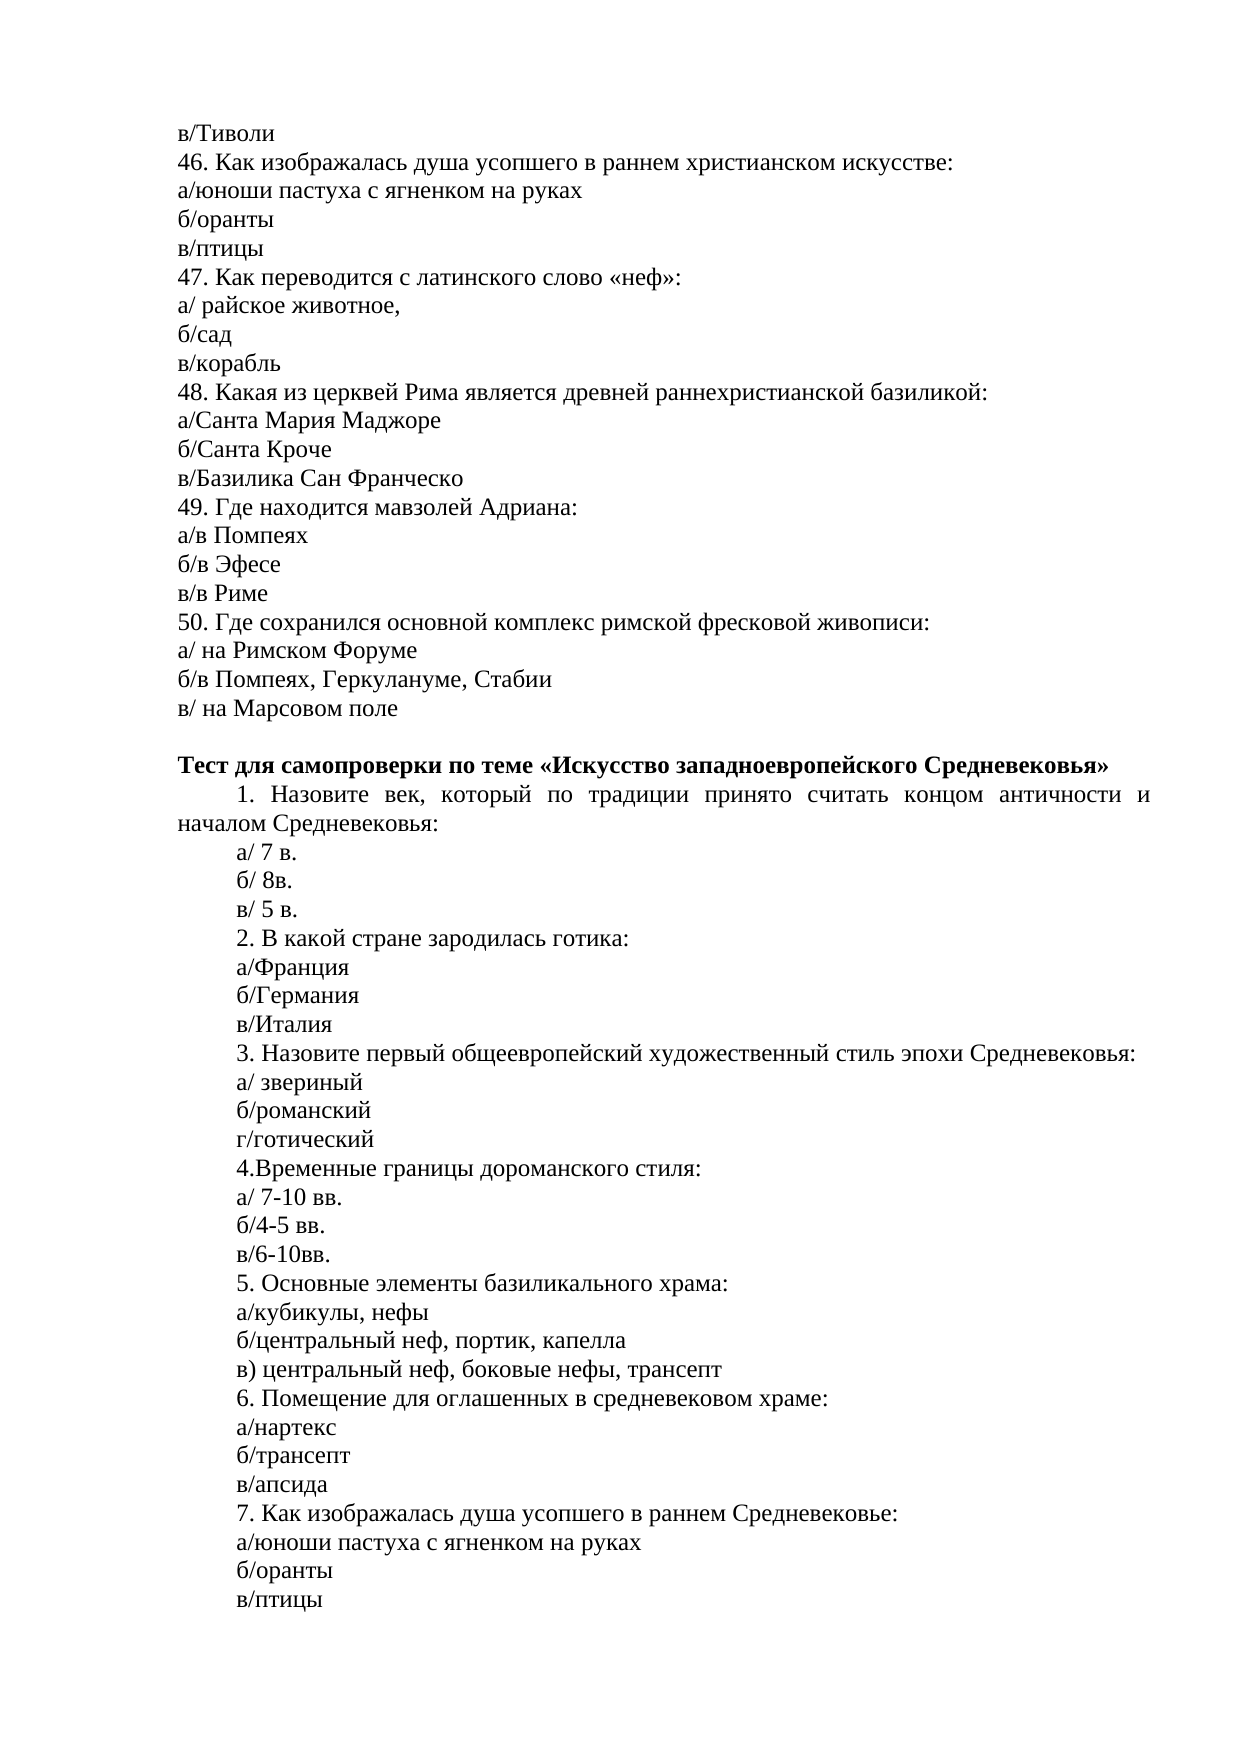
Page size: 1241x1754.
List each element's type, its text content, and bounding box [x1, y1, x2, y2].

text в/апсида [177, 1469, 1152, 1498]
text б/сад [177, 319, 1152, 348]
text в/птицы [177, 233, 1152, 262]
text в/Тиволи [177, 118, 1152, 147]
text 49. Где находится мавзолей Адриана: [177, 492, 1152, 521]
text в) центральный неф, боковые нефы, трансепт [177, 1354, 1152, 1383]
text б/Санта Кроче [177, 434, 1152, 463]
text Тест для самопроверки по теме «Искусство западноевропейского Средневековья» [177, 751, 1152, 779]
text а/ на Римском Форуме [177, 636, 1152, 664]
text б/оранты [177, 204, 1152, 233]
text а/ звериный [177, 1067, 1152, 1096]
text 47. Как переводится с латинского слово «неф»: [177, 262, 1152, 291]
text б/в Помпеях, Геркулануме, Стабии [177, 664, 1152, 693]
text 2. В какой стране зародилась готика: [177, 923, 1152, 952]
text в/ на Марсовом поле [177, 693, 1152, 722]
text а/Франция [177, 952, 1152, 981]
text 46. Как изображалась душа усопшего в раннем христианском искусстве: [177, 147, 1152, 176]
text 1. Назовите век, который по традиции принято считать концом античности и началом Средневековья: [177, 779, 1152, 837]
text б/романский [177, 1096, 1152, 1124]
text в/ 5 в. [177, 894, 1152, 923]
text а/кубикулы, нефы [177, 1297, 1152, 1326]
text а/Санта Мария Маджоре [177, 406, 1152, 434]
text б/центральный неф, портик, капелла [177, 1326, 1152, 1354]
text а/юноши пастуха с ягненком на руках [177, 176, 1152, 204]
text а/нартекс [177, 1412, 1152, 1441]
text б/Германия [177, 981, 1152, 1009]
text 50. Где сохранился основной комплекс римской фресковой живописи: [177, 607, 1152, 636]
text а/юноши пастуха с ягненком на руках [177, 1527, 1152, 1556]
text в/птицы [177, 1584, 1152, 1613]
text б/оранты [177, 1556, 1152, 1584]
text а/ 7 в. [177, 837, 1152, 866]
text а/ райское животное, [177, 291, 1152, 319]
text г/готический [177, 1124, 1152, 1153]
text в/Италия [177, 1009, 1152, 1038]
text 5. Основные элементы базиликального храма: [177, 1268, 1152, 1297]
text б/4-5 вв. [177, 1211, 1152, 1239]
text 3. Назовите первый общеевропейский художественный стиль эпохи Средневековья: [177, 1038, 1152, 1067]
text в/в Риме [177, 578, 1152, 607]
text в/корабль [177, 348, 1152, 377]
text а/ 7-10 вв. [177, 1182, 1152, 1211]
text 7. Как изображалась душа усопшего в раннем Средневековье: [177, 1498, 1152, 1527]
text б/трансепт [177, 1441, 1152, 1469]
text 4.Временные границы дороманского стиля: [177, 1153, 1152, 1182]
text б/ 8в. [177, 866, 1152, 894]
text 48. Какая из церквей Рима является древней раннехристианской базиликой: [177, 377, 1152, 406]
text б/в Эфесе [177, 549, 1152, 578]
text 6. Помещение для оглашенных в средневековом храме: [177, 1383, 1152, 1412]
text в/Базилика Сан Франческо [177, 463, 1152, 492]
text а/в Помпеях [177, 521, 1152, 549]
text в/6-10вв. [177, 1239, 1152, 1268]
